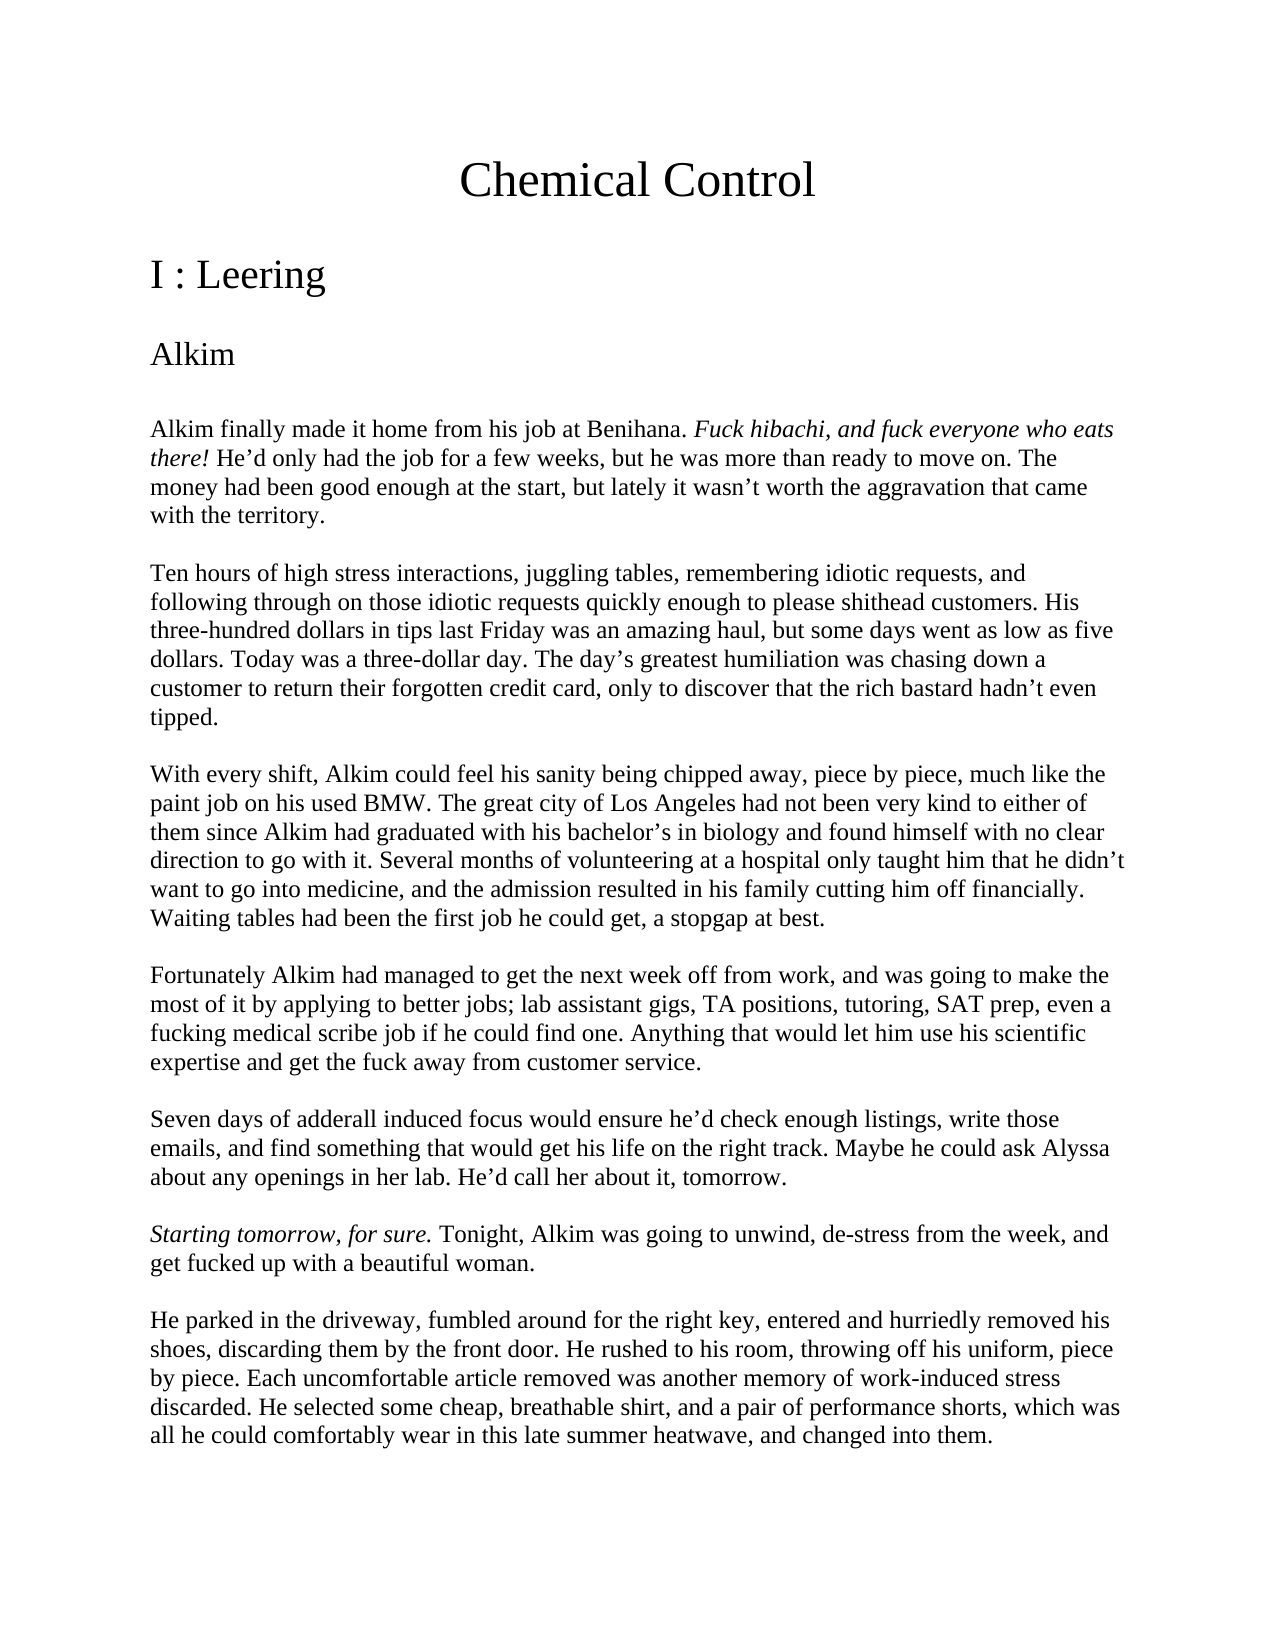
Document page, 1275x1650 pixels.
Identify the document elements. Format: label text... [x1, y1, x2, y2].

text Seven days of adderall induced focus would ensure he’d check enough listings, write those emails, and find something that would get his life on the right track. Maybe he could ask Alyssa about any openings in her lab. He’d call her about it, tomorrow. [150, 1104, 1125, 1190]
text Fortunately Alkim had managed to get the next week off from work, and was going to make the most of it by applying to better jobs; lab assistant gigs, TA positions, tutoring, SAT prep, even a fucking medical scribe job if he could find one. Anything that would let him use his scientific expertise and get the fuck away from customer service. [150, 960, 1125, 1075]
text Alkim finally made it home from his job at Benihana. Fuck hibachi, and fuck everyone who eats there! He’d only had the job for a few weeks, but he was more than ready to move on. The money had been good enough at the start, but lately it wasn’t worth the aggravation that came with the territory. [150, 414, 1125, 529]
subtitle Alkim [150, 334, 1125, 373]
text Starting tomorrow, for sure. Tonight, Alkim was going to unwind, de-stress from the week, and get fucked up with a beautiful woman. [150, 1219, 1125, 1277]
text With every shift, Alkim could feel his sanity being chipped away, piece by piece, much like the paint job on his used BMW. The great city of Los Angeles had not been very kind to either of them since Alkim had graduated with his bachelor’s in biology and found himself with no clear direction to go with it. Several months of volunteering at a hospital only taught him that he didn’t want to go into medicine, and the admission resulted in his family cutting him off financially. Waiting tables had been the first job he could get, a stopgap at best. [150, 759, 1125, 932]
text He parked in the driveway, fumbled around for the right key, entered and hurriedly removed his shoes, discarding them by the front door. He rushed to his room, throwing off his uniform, piece by piece. Each uncomfortable article removed was another memory of work-induced stress discarded. He selected some cheap, breathable shirt, and a pair of performance shorts, which was all he could comfortably wear in this late summer heatwave, and changed into them. [150, 1305, 1125, 1449]
subtitle I : Leering [150, 249, 1125, 297]
text Ten hours of high stress interactions, juggling tables, remembering idiotic requests, and following through on those idiotic requests quickly enough to please shithead customers. His three-hundred dollars in tips last Friday was an amazing haul, but some days went as low as five dollars. Today was a three-dollar day. The day’s greatest humiliation was chasing down a customer to return their forgotten credit card, only to discover that the rich bastard hadn’t even tipped. [150, 558, 1125, 730]
title Chemical Control [150, 150, 1125, 207]
